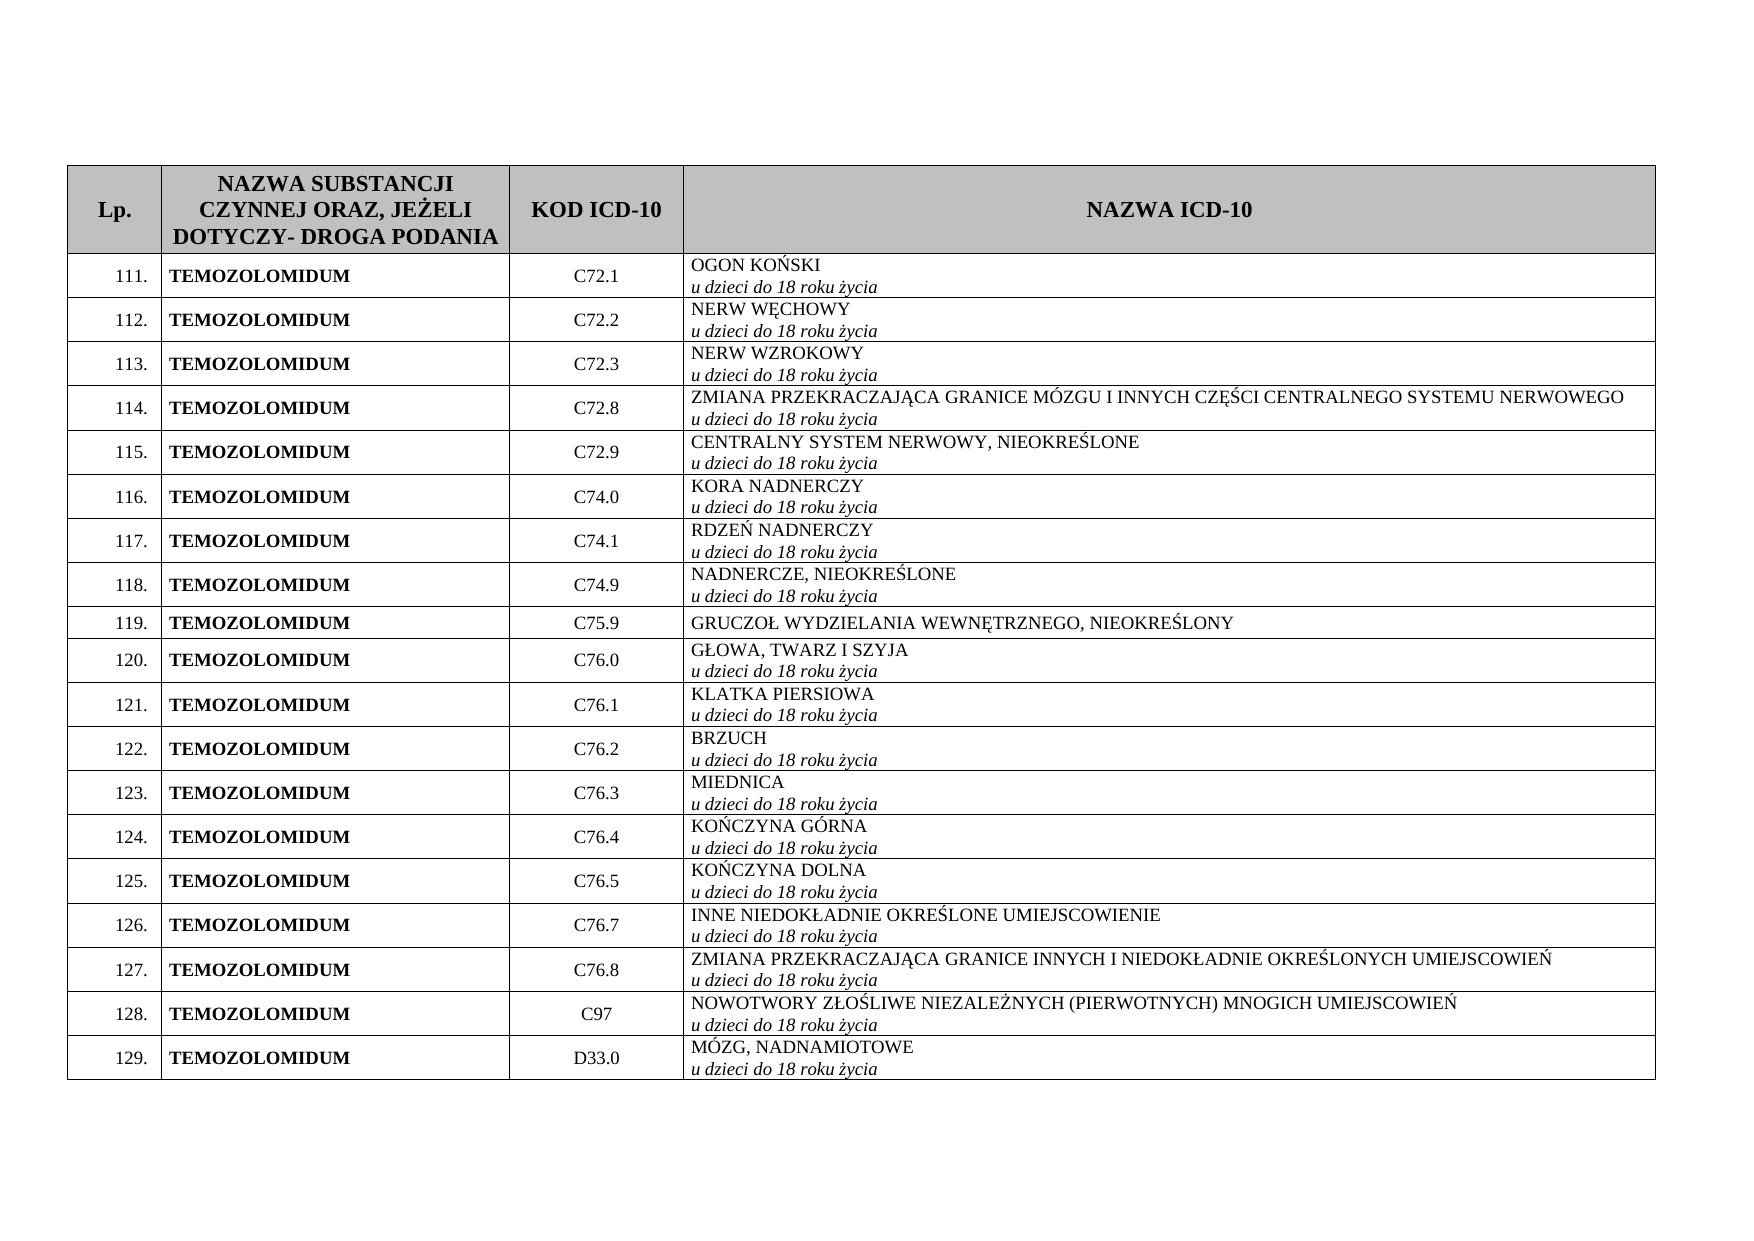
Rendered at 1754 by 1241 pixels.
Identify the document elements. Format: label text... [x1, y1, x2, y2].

table_cell MIEDNICA u dzieci do 18 roku życia [684, 771, 1655, 814]
table_cell GRUCZOŁ WYDZIELANIA WEWNĘTRZNEGO, NIEOKREŚLONY [684, 607, 1655, 637]
table_cell C76.2 [510, 727, 683, 770]
table_cell ZMIANA PRZEKRACZAJĄCA GRANICE INNYCH I NIEDOKŁADNIE OKREŚLONYCH UMIEJSCOWIEŃ u dzieci do 18 roku życia [684, 948, 1655, 991]
table_cell ZMIANA PRZEKRACZAJĄCA GRANICE MÓZGU I INNYCH CZĘŚCI CENTRALNEGO SYSTEMU NERWOWEGO u dzieci do 18 roku życia [684, 386, 1655, 429]
table_cell [68, 607, 161, 637]
table_cell KORA NADNERCZY u dzieci do 18 roku życia [684, 475, 1655, 518]
table_cell [68, 342, 161, 385]
table_cell TEMOZOLOMIDUM [162, 563, 509, 606]
table_cell GŁOWA, TWARZ I SZYJA u dzieci do 18 roku życia [684, 639, 1655, 682]
table_cell C76.0 [510, 639, 683, 682]
table_cell [68, 771, 161, 814]
table_cell C76.8 [510, 948, 683, 991]
table_cell BRZUCH u dzieci do 18 roku życia [684, 727, 1655, 770]
table_cell [68, 683, 161, 726]
table_cell KLATKA PIERSIOWA u dzieci do 18 roku życia [684, 683, 1655, 726]
table_cell RDZEŃ NADNERCZY u dzieci do 18 roku życia [684, 519, 1655, 562]
table_cell C76.3 [510, 771, 683, 814]
table_cell [68, 727, 161, 770]
table_cell C76.7 [510, 904, 683, 947]
table_cell TEMOZOLOMIDUM [162, 948, 509, 991]
table_cell [68, 639, 161, 682]
table_cell NOWOTWORY ZŁOŚLIWE NIEZALEŻNYCH (PIERWOTNYCH) MNOGICH UMIEJSCOWIEŃ u dzieci do 18 roku życia [684, 992, 1655, 1035]
table_cell MÓZG, NADNAMIOTOWE u dzieci do 18 roku życia [684, 1036, 1655, 1079]
table_header NAZWA SUBSTANCJI CZYNNEJ ORAZ, JEŻELI DOTYCZY- DROGA PODANIA [162, 166, 509, 253]
table_cell TEMOZOLOMIDUM [162, 254, 509, 297]
table_cell [68, 904, 161, 947]
table_cell C97 [510, 992, 683, 1035]
table_cell C74.9 [510, 563, 683, 606]
table_cell D33.0 [510, 1036, 683, 1079]
table_cell [68, 563, 161, 606]
table_cell INNE NIEDOKŁADNIE OKREŚLONE UMIEJSCOWIENIE u dzieci do 18 roku życia [684, 904, 1655, 947]
table_cell C72.9 [510, 431, 683, 474]
table_cell C76.1 [510, 683, 683, 726]
table_header NAZWA ICD-10 [684, 166, 1655, 253]
table_header Lp. [68, 166, 161, 253]
table_cell [68, 386, 161, 429]
table_cell [68, 1036, 161, 1079]
table_cell NADNERCZE, NIEOKREŚLONE u dzieci do 18 roku życia [684, 563, 1655, 606]
table_cell [68, 475, 161, 518]
table_cell NERW WĘCHOWY u dzieci do 18 roku życia [684, 298, 1655, 341]
table_cell C74.0 [510, 475, 683, 518]
table_cell TEMOZOLOMIDUM [162, 298, 509, 341]
table_cell TEMOZOLOMIDUM [162, 519, 509, 562]
table_cell TEMOZOLOMIDUM [162, 386, 509, 429]
table_cell TEMOZOLOMIDUM [162, 342, 509, 385]
table_cell C72.8 [510, 386, 683, 429]
table_cell [68, 298, 161, 341]
table_cell C72.3 [510, 342, 683, 385]
table_cell TEMOZOLOMIDUM [162, 475, 509, 518]
table_header KOD ICD-10 [510, 166, 683, 253]
table_cell C74.1 [510, 519, 683, 562]
table_cell [68, 859, 161, 902]
table_cell TEMOZOLOMIDUM [162, 683, 509, 726]
table_cell TEMOZOLOMIDUM [162, 992, 509, 1035]
table_cell [68, 992, 161, 1035]
table_cell TEMOZOLOMIDUM [162, 771, 509, 814]
table_cell TEMOZOLOMIDUM [162, 727, 509, 770]
table_cell [68, 815, 161, 858]
table_cell KOŃCZYNA GÓRNA u dzieci do 18 roku życia [684, 815, 1655, 858]
table_cell [68, 431, 161, 474]
table_cell KOŃCZYNA DOLNA u dzieci do 18 roku życia [684, 859, 1655, 902]
table_cell C76.4 [510, 815, 683, 858]
table_cell OGON KOŃSKI u dzieci do 18 roku życia [684, 254, 1655, 297]
table_cell TEMOZOLOMIDUM [162, 431, 509, 474]
table_cell [68, 254, 161, 297]
table_cell TEMOZOLOMIDUM [162, 904, 509, 947]
table_cell C72.1 [510, 254, 683, 297]
table_cell C72.2 [510, 298, 683, 341]
table_cell C75.9 [510, 607, 683, 637]
table_cell TEMOZOLOMIDUM [162, 1036, 509, 1079]
table_cell TEMOZOLOMIDUM [162, 639, 509, 682]
table_cell CENTRALNY SYSTEM NERWOWY, NIEOKREŚLONE u dzieci do 18 roku życia [684, 431, 1655, 474]
table_cell C76.5 [510, 859, 683, 902]
table_cell NERW WZROKOWY u dzieci do 18 roku życia [684, 342, 1655, 385]
table_cell TEMOZOLOMIDUM [162, 607, 509, 637]
table_cell TEMOZOLOMIDUM [162, 815, 509, 858]
table_cell [68, 948, 161, 991]
table_cell [68, 519, 161, 562]
table_cell TEMOZOLOMIDUM [162, 859, 509, 902]
